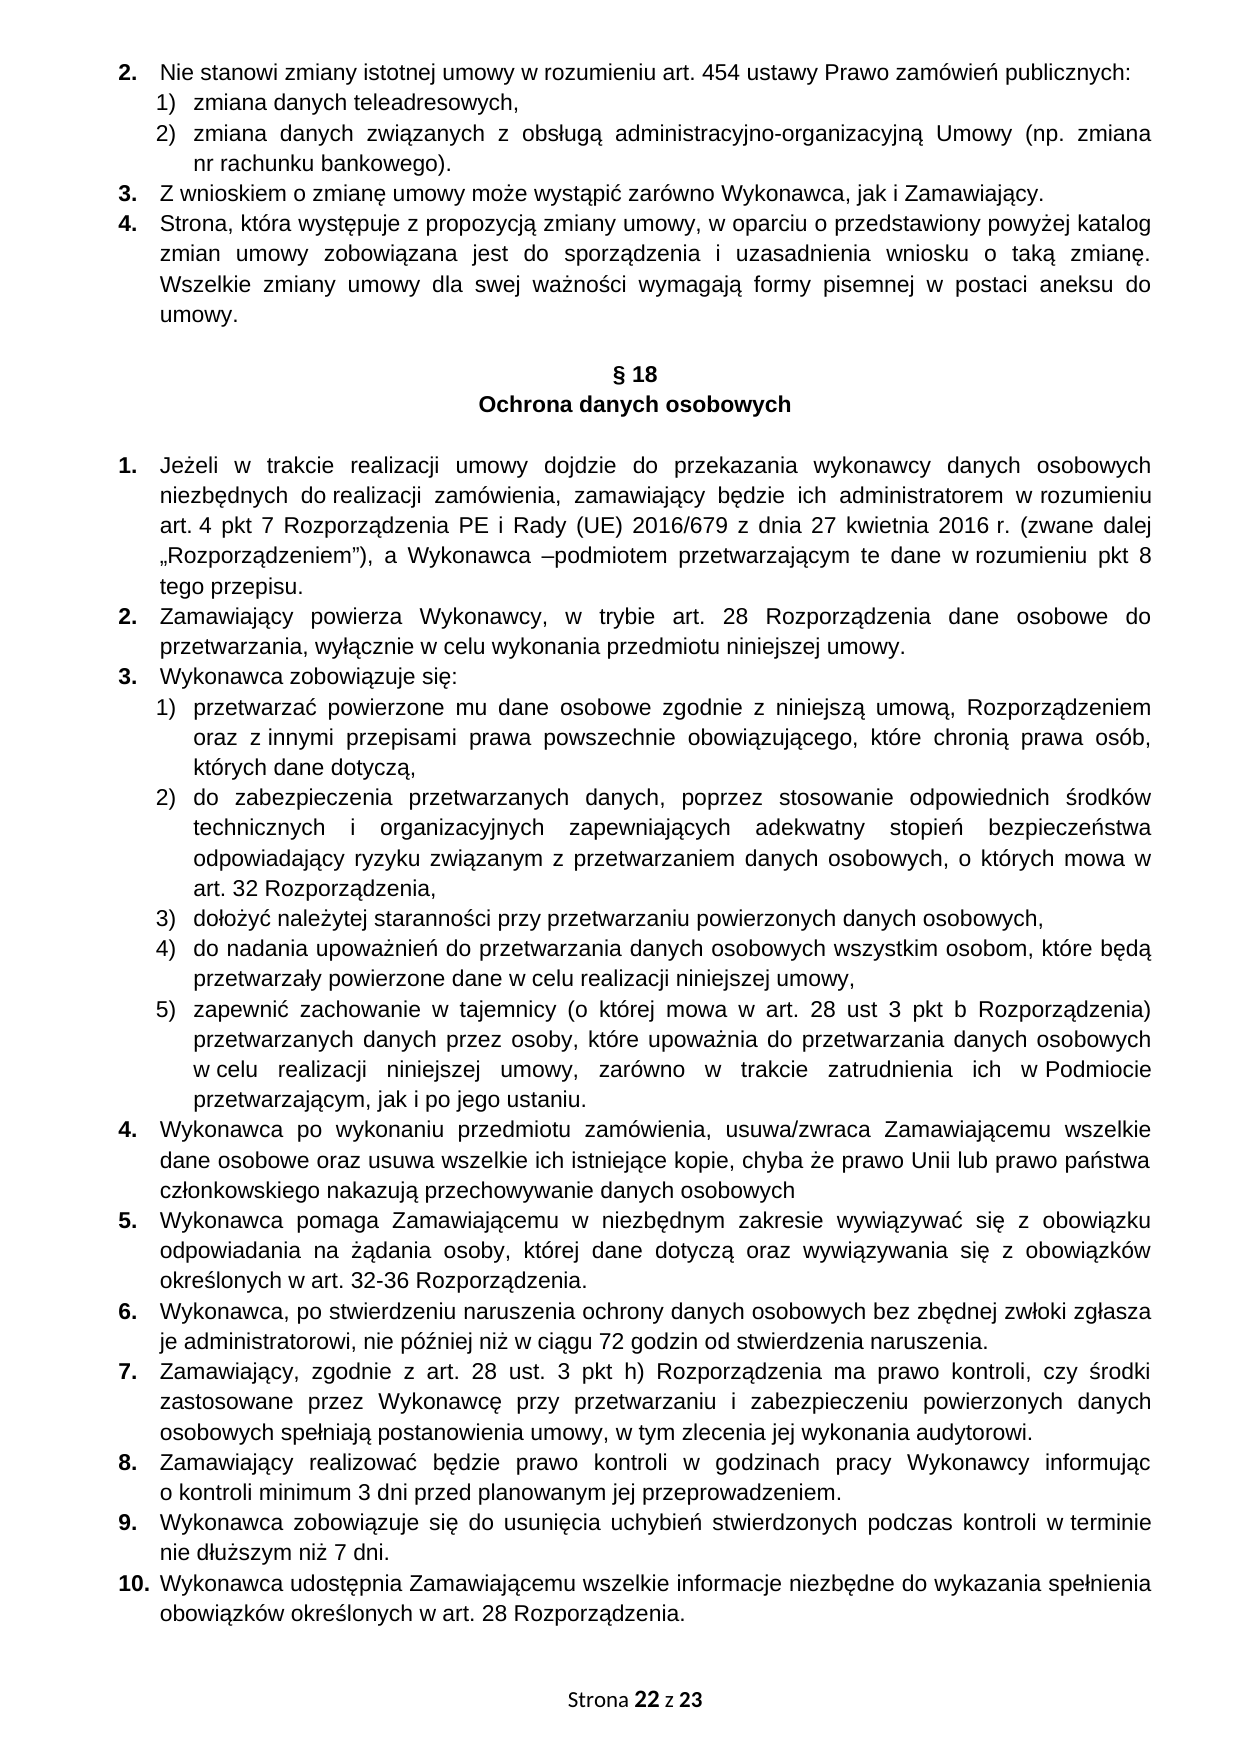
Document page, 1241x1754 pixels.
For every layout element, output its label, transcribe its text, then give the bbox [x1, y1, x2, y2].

list dołożyć należytej staranności przy przetwarzaniu powierzonych danych osobowych, [156, 905, 1152, 931]
list przetwarzać powierzone mu dane osobowe zgodnie z niniejszą umową, Rozporządzeniem oraz z innymi przepisami prawa powszechnie obowiązującego, które chronią prawa osób, których dane dotyczą, [156, 693, 1152, 780]
list do nadania upoważnień do przetwarzania danych osobowych wszystkim osobom, które będą przetwarzały powierzone dane w celu realizacji niniejszej umowy, [156, 935, 1152, 992]
list do zabezpieczenia przetwarzanych danych, poprzez stosowanie odpowiednich środków technicznych i organizacyjnych zapewniających adekwatny stopień bezpieczeństwa odpowiadający ryzyku związanym z przetwarzaniem danych osobowych, o których mowa w art. 32 Rozporządzenia, [156, 784, 1152, 901]
list Wykonawca, po stwierdzeniu naruszenia ochrony danych osobowych bez zbędnej zwłoki zgłasza je administratorowi, nie później niż w ciągu 72 godzin od stwierdzenia naruszenia. [118, 1298, 1152, 1354]
list Wykonawca udostępnia Zamawiającemu wszelkie informacje niezbędne do wykazania spełnienia obowiązków określonych w art. 28 Rozporządzenia. [118, 1569, 1152, 1626]
text § 18 [118, 361, 1152, 387]
list Strona, która występuje z propozycją zmiany umowy, w oparciu o przedstawiony powyżej katalog zmian umowy zobowiązana jest do sporządzenia i uzasadnienia wniosku o taką zmianę. Wszelkie zmiany umowy dla swej ważności wymagają formy pisemnej w postaci aneksu do umowy. [118, 210, 1152, 327]
text Ochrona danych osobowych [118, 391, 1152, 418]
list Zamawiający powierza Wykonawcy, w trybie art. 28 Rozporządzenia dane osobowe do przetwarzania, wyłącznie w celu wykonania przedmiotu niniejszej umowy. [118, 603, 1152, 659]
list zmiana danych teleadresowych, [156, 89, 1152, 116]
list Nie stanowi zmiany istotnej umowy w rozumieniu art. 454 ustawy Prawo zamówień publicznych: [118, 59, 1152, 85]
list Jeżeli w trakcie realizacji umowy dojdzie do przekazania wykonawcy danych osobowych niezbędnych do realizacji zamówienia, zamawiający będzie ich administratorem w rozumieniu art. 4 pkt 7 Rozporządzenia PE i Rady (UE) 2016/679 z dnia 27 kwietnia 2016 r. (zwane dalej „Rozporządzeniem”), a Wykonawca –podmiotem przetwarzającym te dane w rozumieniu pkt 8 tego przepisu. [118, 452, 1152, 599]
list Wykonawca pomaga Zamawiającemu w niezbędnym zakresie wywiązywać się z obowiązku odpowiadania na żądania osoby, której dane dotyczą oraz wywiązywania się z obowiązków określonych w art. 32-36 Rozporządzenia. [118, 1207, 1152, 1294]
list Wykonawca zobowiązuje się do usunięcia uchybień stwierdzonych podczas kontroli w terminie nie dłuższym niż 7 dni. [118, 1509, 1152, 1566]
list Wykonawca zobowiązuje się: [118, 663, 1152, 689]
list Wykonawca po wykonaniu przedmiotu zamówienia, usuwa/zwraca Zamawiającemu wszelkie dane osobowe oraz usuwa wszelkie ich istniejące kopie, chyba że prawo Unii lub prawo państwa członkowskiego nakazują przechowywanie danych osobowych [118, 1116, 1152, 1203]
list Zamawiający realizować będzie prawo kontroli w godzinach pracy Wykonawcy informując o kontroli minimum 3 dni przed planowanym jej przeprowadzeniem. [118, 1449, 1152, 1505]
list zmiana danych związanych z obsługą administracyjno-organizacyjną Umowy (np. zmiana nr rachunku bankowego). [156, 119, 1152, 176]
list Z wnioskiem o zmianę umowy może wystąpić zarówno Wykonawca, jak i Zamawiający. [118, 180, 1152, 206]
list zapewnić zachowanie w tajemnicy (o której mowa w art. 28 ust 3 pkt b Rozporządzenia) przetwarzanych danych przez osoby, które upoważnia do przetwarzania danych osobowych w celu realizacji niniejszej umowy, zarówno w trakcie zatrudnienia ich w Podmiocie przetwarzającym, jak i po jego ustaniu. [156, 996, 1152, 1112]
list Zamawiający, zgodnie z art. 28 ust. 3 pkt h) Rozporządzenia ma prawo kontroli, czy środki zastosowane przez Wykonawcę przy przetwarzaniu i zabezpieczeniu powierzonych danych osobowych spełniają postanowienia umowy, w tym zlecenia jej wykonania audytorowi. [118, 1358, 1152, 1445]
